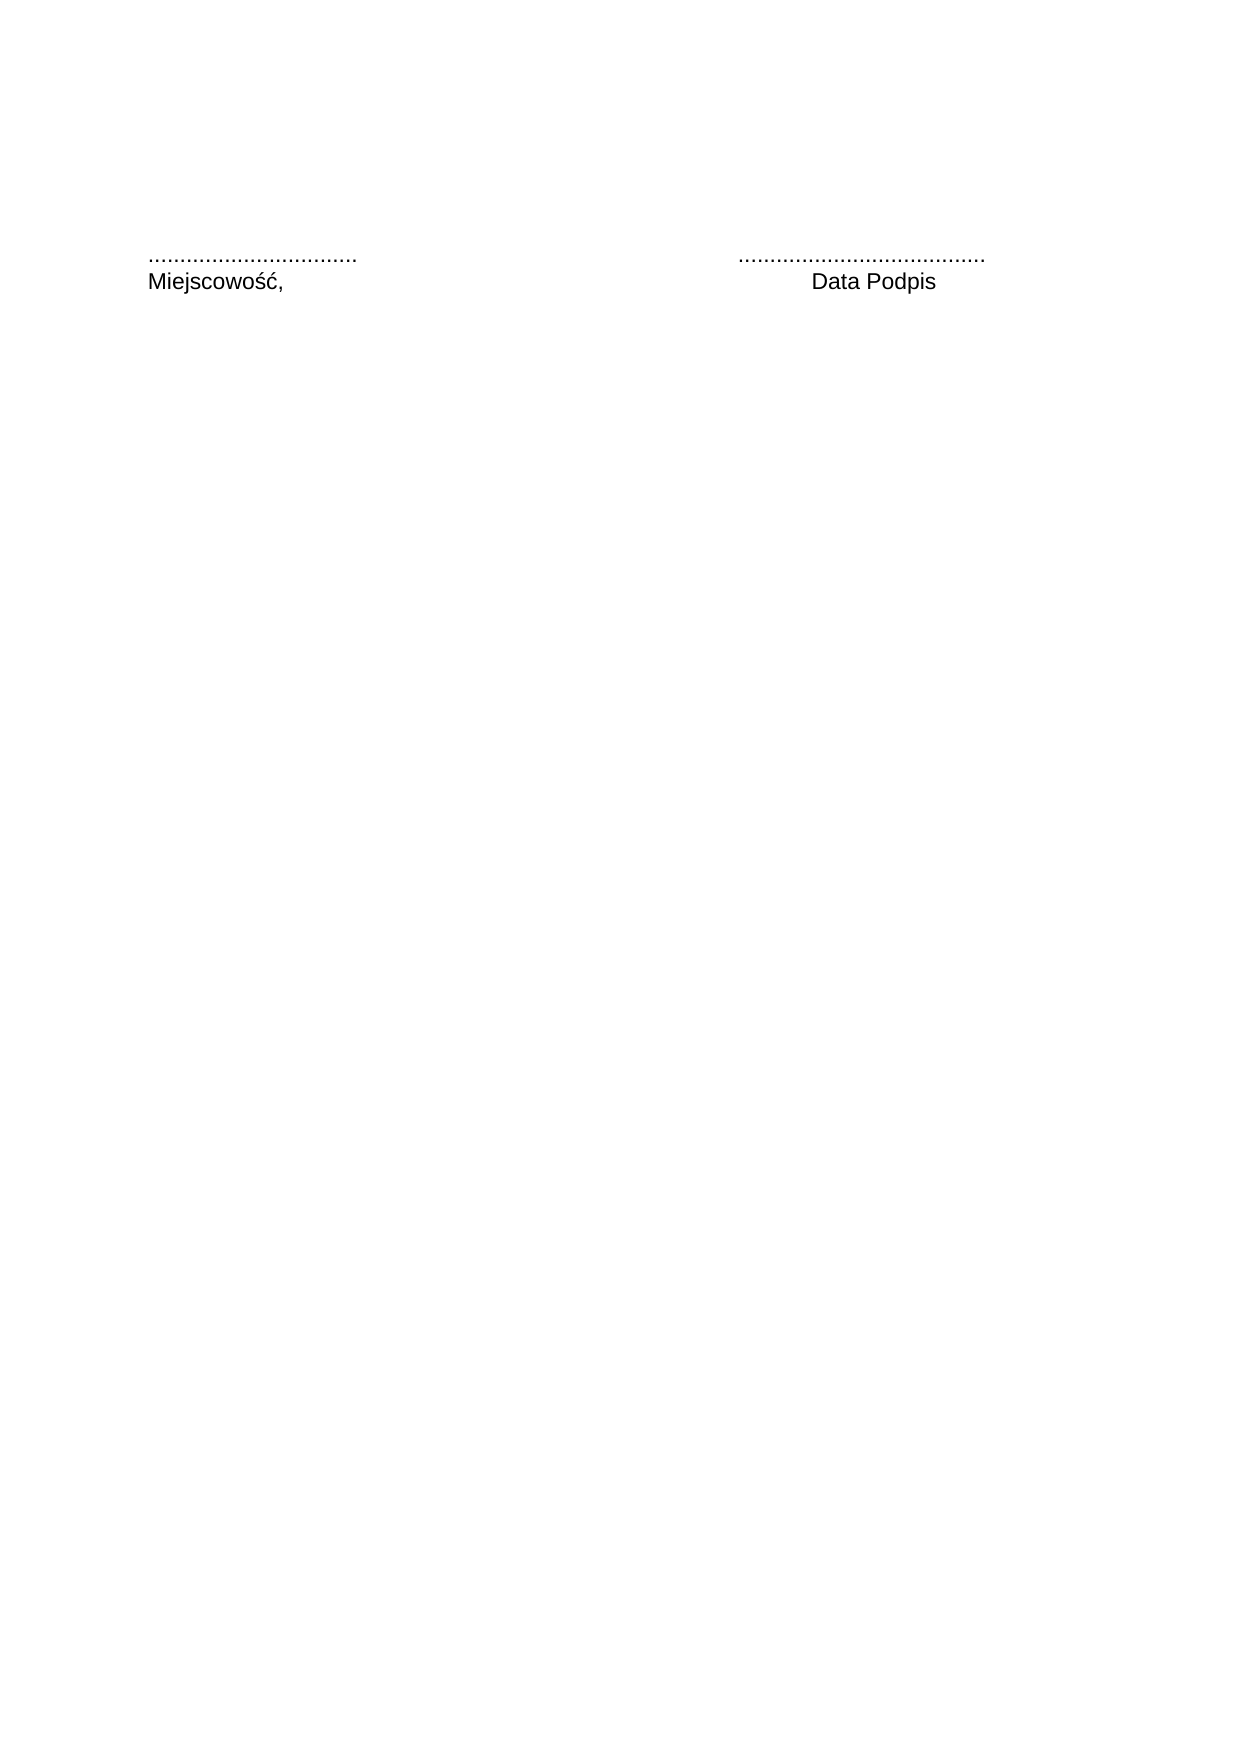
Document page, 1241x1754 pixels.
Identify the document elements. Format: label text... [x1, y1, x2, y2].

text ................................. ....................................... Miejscowość, Data Podpis [148, 241, 1093, 294]
